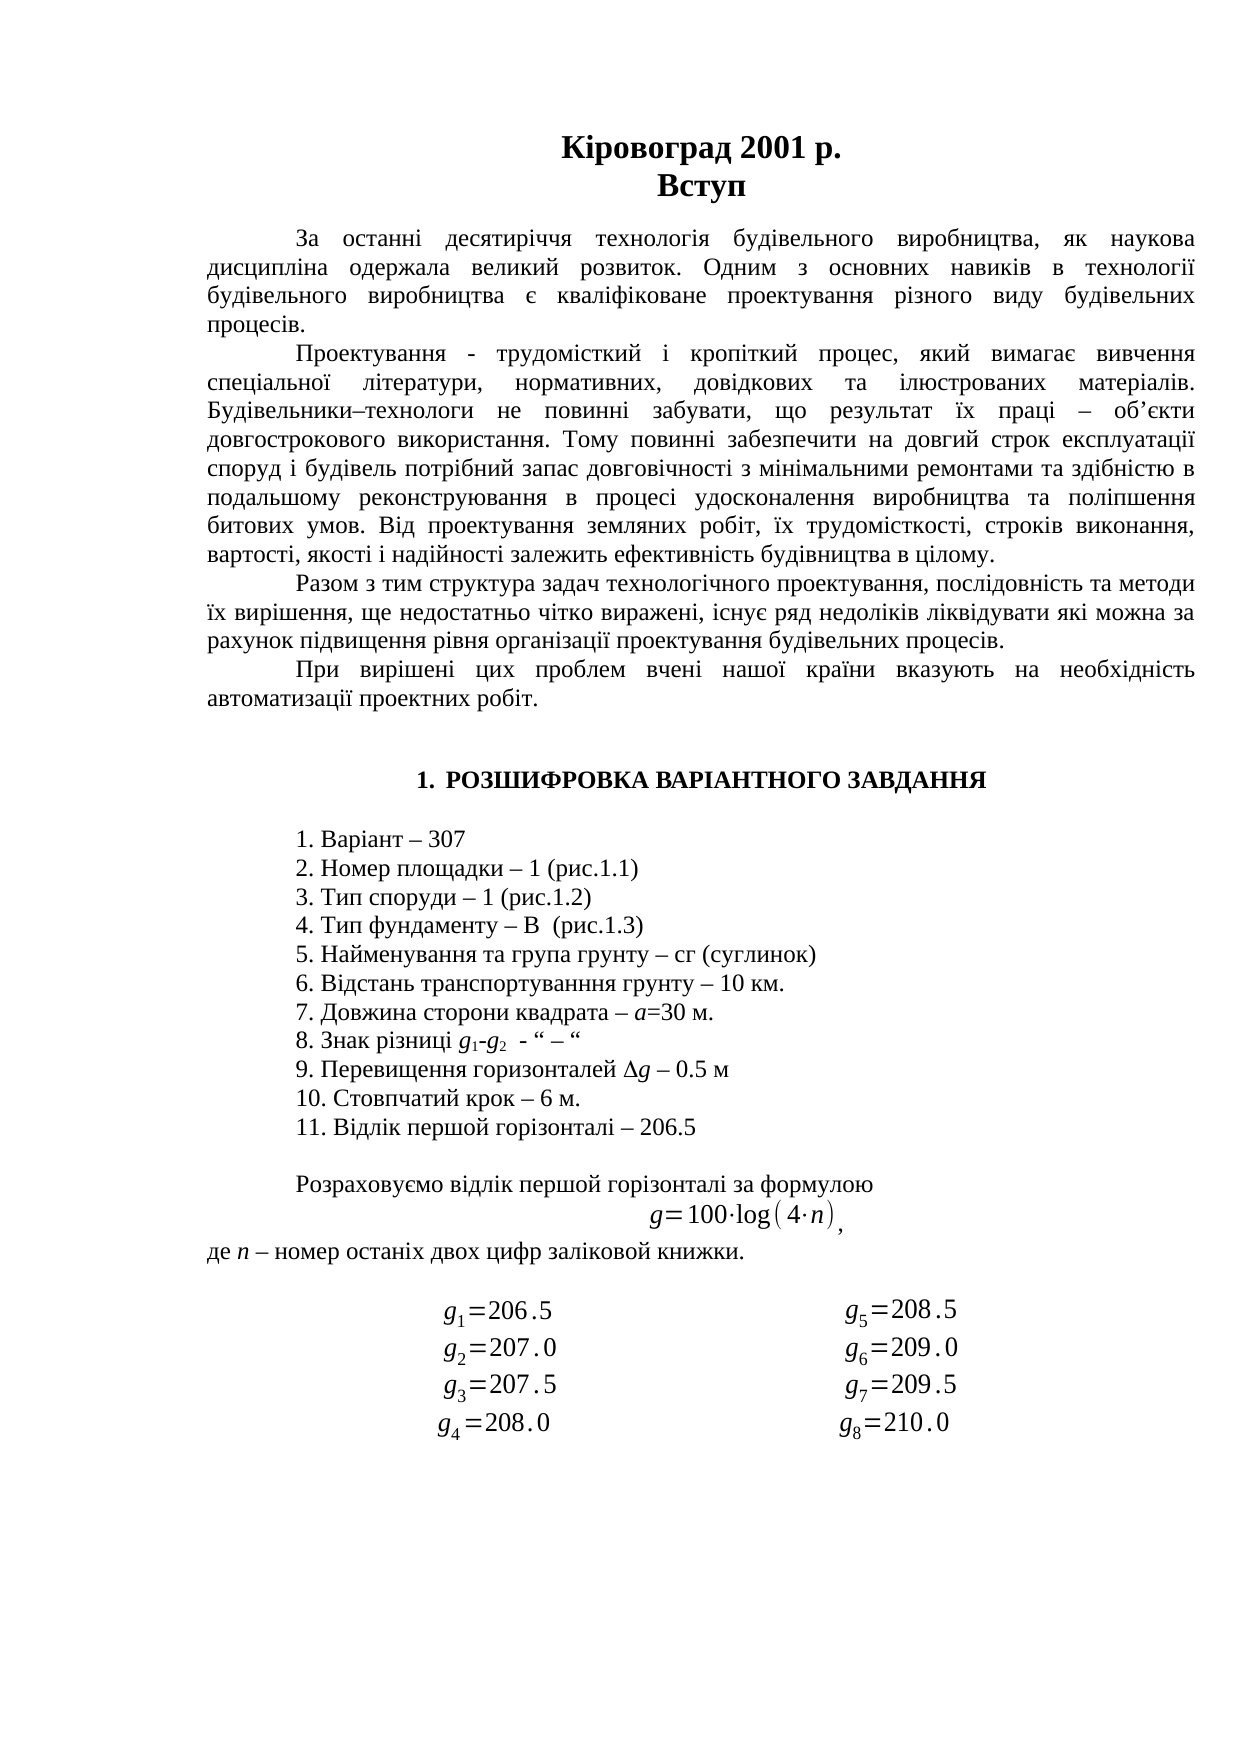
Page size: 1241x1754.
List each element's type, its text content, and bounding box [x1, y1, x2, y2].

subtitle , [207, 1198, 1196, 1236]
subtitle 10. Стовпчатий крок – 6 м. [207, 1083, 1196, 1112]
text При вирішені цих проблем вчені нашої країни вказують на необхідність автоматизації проектних робіт. [207, 654, 1196, 712]
subtitle 3. Тип споруди – 1 (рис.1.2) [207, 882, 1196, 911]
text Проектування - трудомісткий і кропіткий процес, який вимагає вивчення спеціальної літератури, нормативних, довідкових та ілюстрованих матеріалів. Будівельники–технологи не повинні забувати, що результат їх праці – об’єкти довгострокового використання. Тому повинні забезпечити на довгий строк експлуатації споруд і будівель потрібний запас довговічності з мінімальними ремонтами та здібністю в подальшому реконструювання в процесі удосконалення виробництва та поліпшення битових умов. Від проектування земляних робіт, їх трудомісткості, строків виконання, вартості, якості і надійності залежить ефективність будівництва в цілому. [207, 338, 1196, 568]
subtitle Розраховуємо відлік першой горізонталі за формулою [207, 1169, 1196, 1198]
subtitle 9. Перевищення горизонталей g – 0.5 м [207, 1054, 1196, 1083]
subtitle 4. Тип фундаменту – В (рис.1.3) [207, 911, 1196, 939]
subtitle 2. Номер площадки – 1 (рис.1.1) [207, 853, 1196, 882]
text Кіровоград 2001 р. [207, 127, 1196, 165]
subtitle 5. Найменування та група грунту – сг (суглинок) [207, 939, 1196, 968]
subtitle 8. Знак різниці g1-g2 - “ – “ [207, 1026, 1196, 1054]
subtitle 1. Варіант – 307 [207, 824, 1196, 853]
text За останні десятиріччя технологія будівельного виробництва, як наукова дисципліна одержала великий розвиток. Одним з основних навиків в технології будівельного виробництва є кваліфіковане проектування різного виду будівельних процесів. [207, 223, 1196, 338]
text де n – номер останіх двох цифр заліковой книжки. [207, 1236, 1196, 1265]
subtitle 11. Відлік першой горізонталі – 206.5 [207, 1112, 1196, 1141]
subtitle РОЗШИФРОВКА ВАРІАНТНОГО ЗАВДАННЯ [207, 765, 1196, 794]
text Разом з тим структура задач технологічного проектування, послідовність та методи їх вирішення, ще недостатньо чітко виражені, існує ряд недоліків ліквідувати які можна за рахунок підвищення рівня організації проектування будівельних процесів. [207, 568, 1196, 654]
subtitle 6. Відстань транспортуванння грунту – 10 км. [207, 968, 1196, 997]
subtitle 7. Довжина сторони квадрата – a=30 м. [207, 997, 1196, 1026]
title Вступ [207, 165, 1196, 204]
